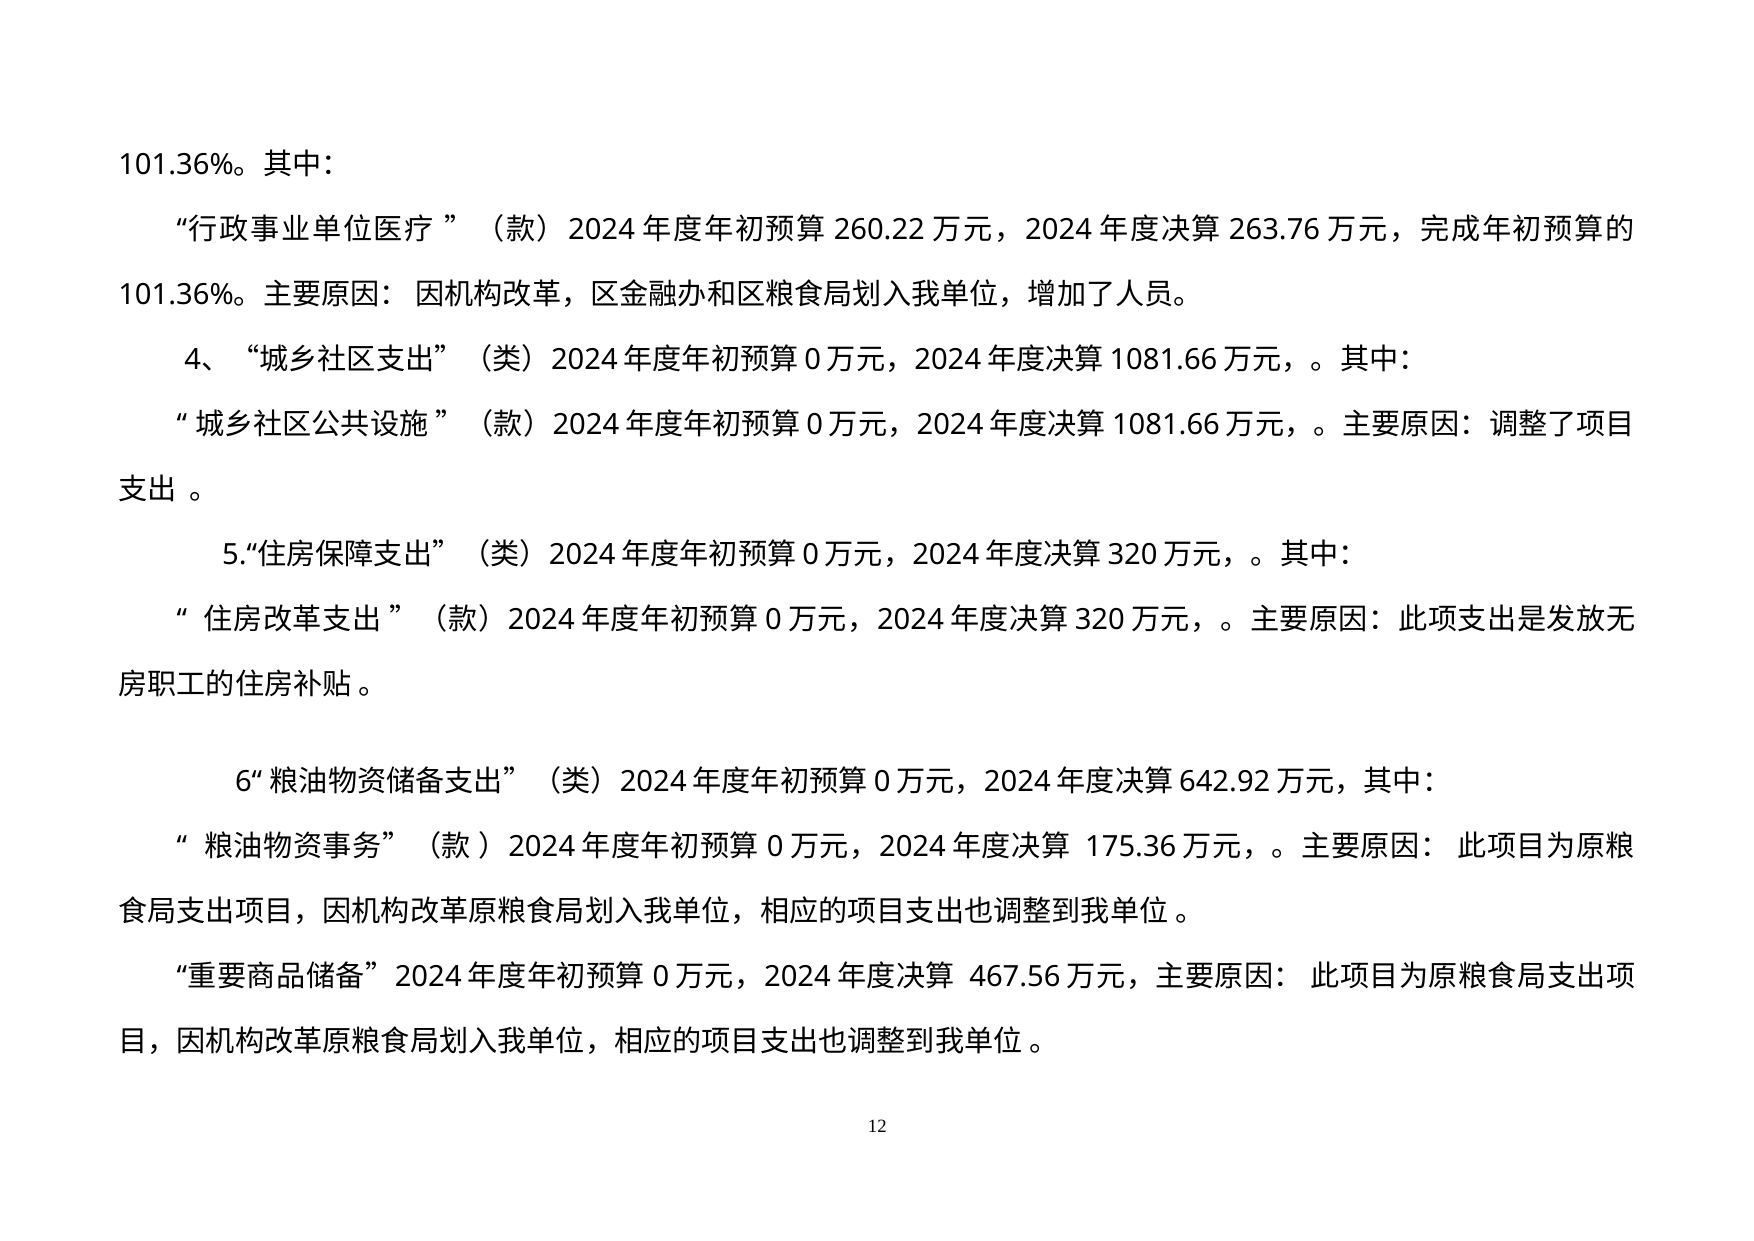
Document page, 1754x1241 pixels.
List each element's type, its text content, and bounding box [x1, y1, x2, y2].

text “重要商品储备”2024年度年初预算 0万元，2024年度决算 467.56万元，主要原因： 此项目为原粮食局支出项目，因机构改革原粮食局划入我单位，相应的项目支出也调整到我单位 。 [118, 942, 1636, 1072]
text 4、“城乡社区支出”（类）2024年度年初预算0万元，2024年度决算1081.66万元，。其中： [118, 324, 1636, 389]
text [118, 129, 1636, 194]
text “ 城乡社区公共设施 ”（款）2024年度年初预算0万元，2024年度决算1081.66万元，。主要原因：调整了项目支出 。 [118, 389, 1636, 519]
text “ 粮油物资事务”（款 ）2024年度年初预算 0万元，2024年度决算 175.36万元，。主要原因： 此项目为原粮食局支出项目，因机构改革原粮食局划入我单位，相应的项目支出也调整到我单位 。 [118, 812, 1636, 942]
text “行政事业单位医疗 ”（款）2024年度年初预算260.22万元，2024年度决算263.76万元，完成年初预算的101.36%。主要原因： 因机构改革，区金融办和区粮食局划入我单位，增加了人员。 [118, 194, 1636, 324]
text 6“ 粮油物资储备支出”（类）2024年度年初预算 0万元，2024年度决算642.92万元，其中： [118, 747, 1636, 812]
text 5.“住房保障支出”（类）2024年度年初预算0万元，2024年度决算320万元，。其中： [118, 519, 1636, 584]
text “ 住房改革支出 ”（款）2024年度年初预算0万元，2024年度决算320万元，。主要原因：此项支出是发放无房职工的住房补贴 。 [118, 584, 1636, 714]
